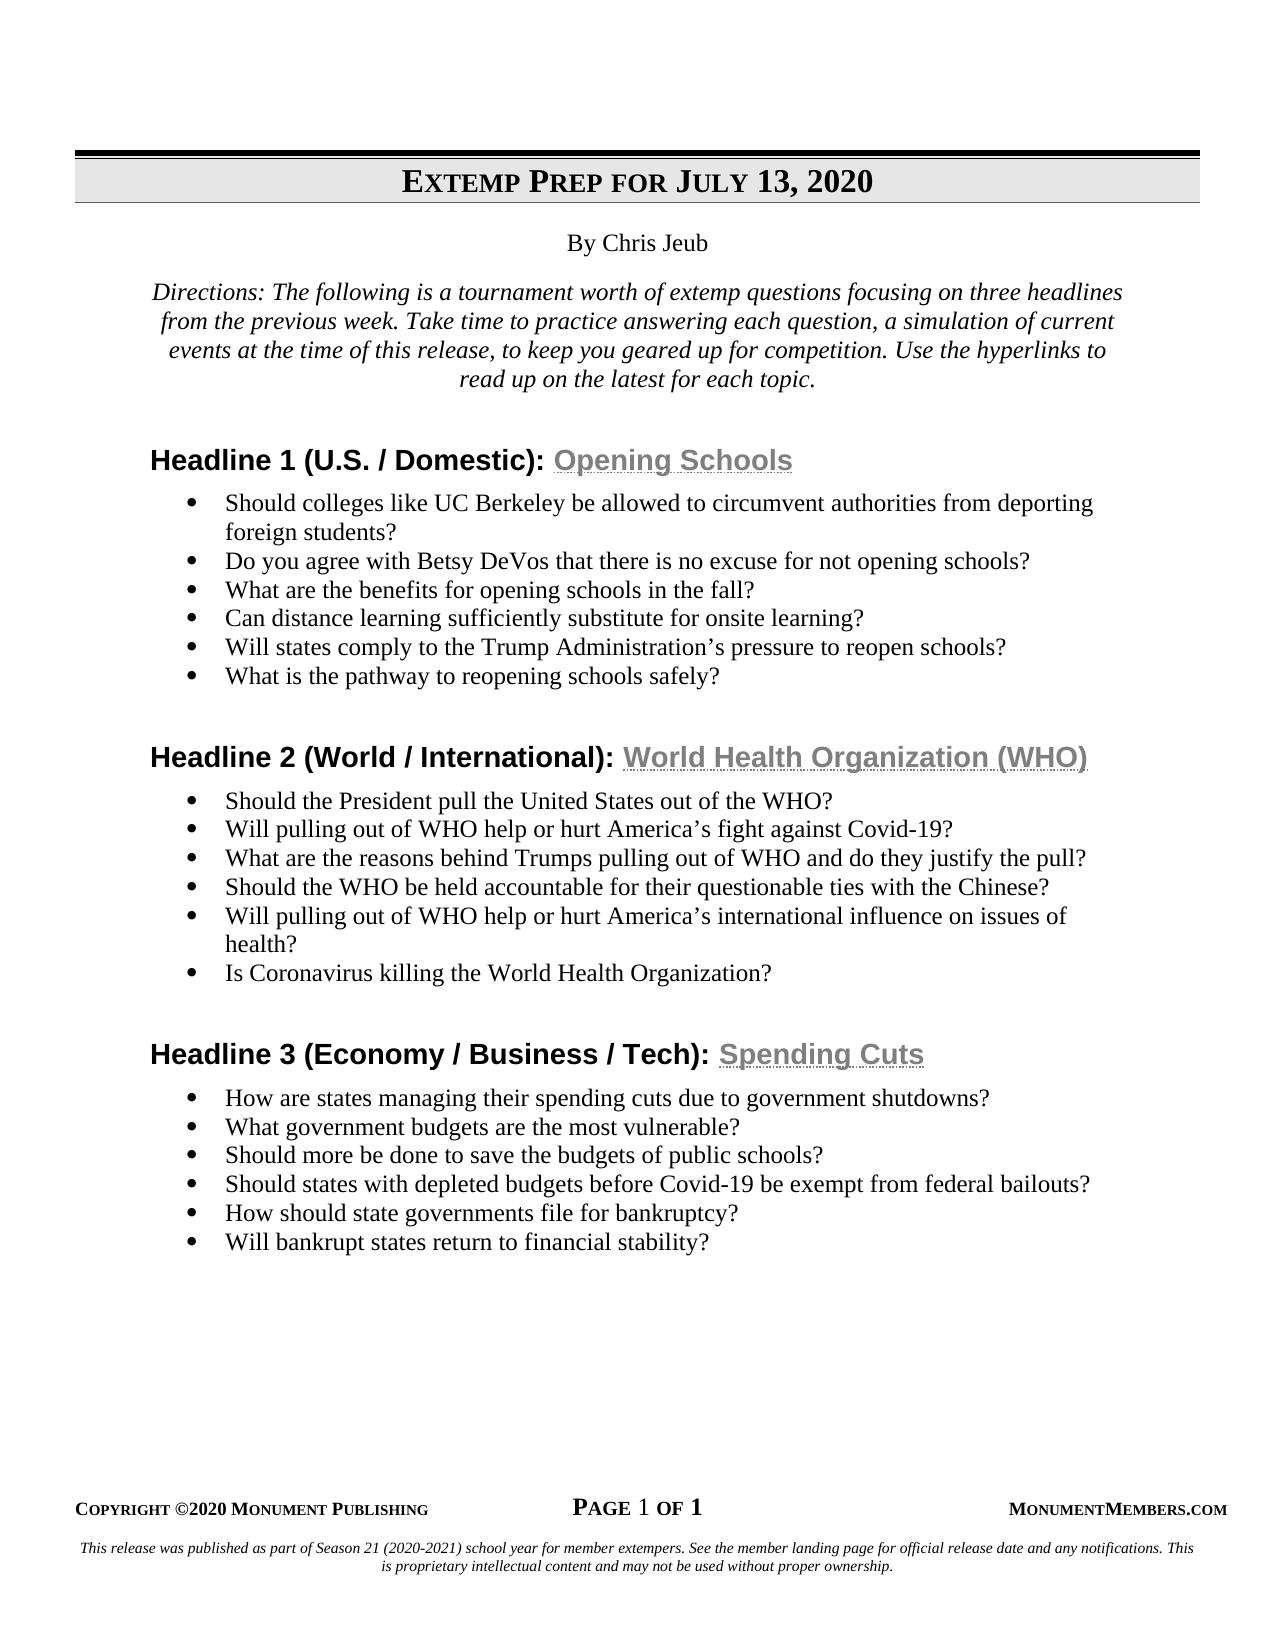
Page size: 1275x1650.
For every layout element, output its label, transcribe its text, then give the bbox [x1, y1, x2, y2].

list Should the WHO be held accountable for their questionable ties with the Chinese? [187, 872, 1125, 901]
list How should state governments file for bankruptcy? [187, 1198, 1125, 1227]
list What government budgets are the most vulnerable? [187, 1112, 1125, 1141]
list Should more be done to save the budgets of public schools? [187, 1141, 1125, 1169]
text By Chris Jeub [150, 228, 1125, 257]
list Do you agree with Betsy DeVos that there is no excuse for not opening schools? [187, 546, 1125, 575]
list What is the pathway to reopening schools safely? [187, 661, 1125, 690]
list Will bankrupt states return to financial stability? [187, 1227, 1125, 1256]
subtitle Headline 2 (World / International): World Health Organization (WHO) [150, 740, 1125, 773]
list Will states comply to the Trump Administration’s pressure to reopen schools? [187, 632, 1125, 661]
title Extemp Prep for July 13, 2020 [75, 159, 1200, 202]
list Should states with depleted budgets before Covid-19 be exempt from federal bailouts? [187, 1169, 1125, 1198]
list What are the reasons behind Trumps pulling out of WHO and do they justify the pull? [187, 843, 1125, 872]
list Should colleges like UC Berkeley be allowed to circumvent authorities from deporting foreign students? [187, 488, 1125, 546]
list Should the President pull the United States out of the WHO? [187, 786, 1125, 814]
list Will pulling out of WHO help or hurt America’s international influence on issues of health? [187, 901, 1125, 958]
list What are the benefits for opening schools in the fall? [187, 575, 1125, 603]
list Is Coronavirus killing the World Health Organization? [187, 958, 1125, 987]
subtitle Headline 3 (Economy / Business / Tech): Spending Cuts [150, 1037, 1125, 1071]
list How are states managing their spending cuts due to government shutdowns? [187, 1083, 1125, 1112]
list Can distance learning sufficiently substitute for onsite learning? [187, 603, 1125, 632]
list Will pulling out of WHO help or hurt America’s fight against Covid-19? [187, 814, 1125, 843]
text Directions: The following is a tournament worth of extemp questions focusing on three headlines from the previous week. Take time to practice answering each question, a simulation of current events at the time of this release, to keep you geared up for competition. Use the hyperlinks to read up on the latest for each topic. [150, 277, 1125, 392]
subtitle Headline 1 (U.S. / Domestic): Opening Schools [150, 442, 1125, 476]
